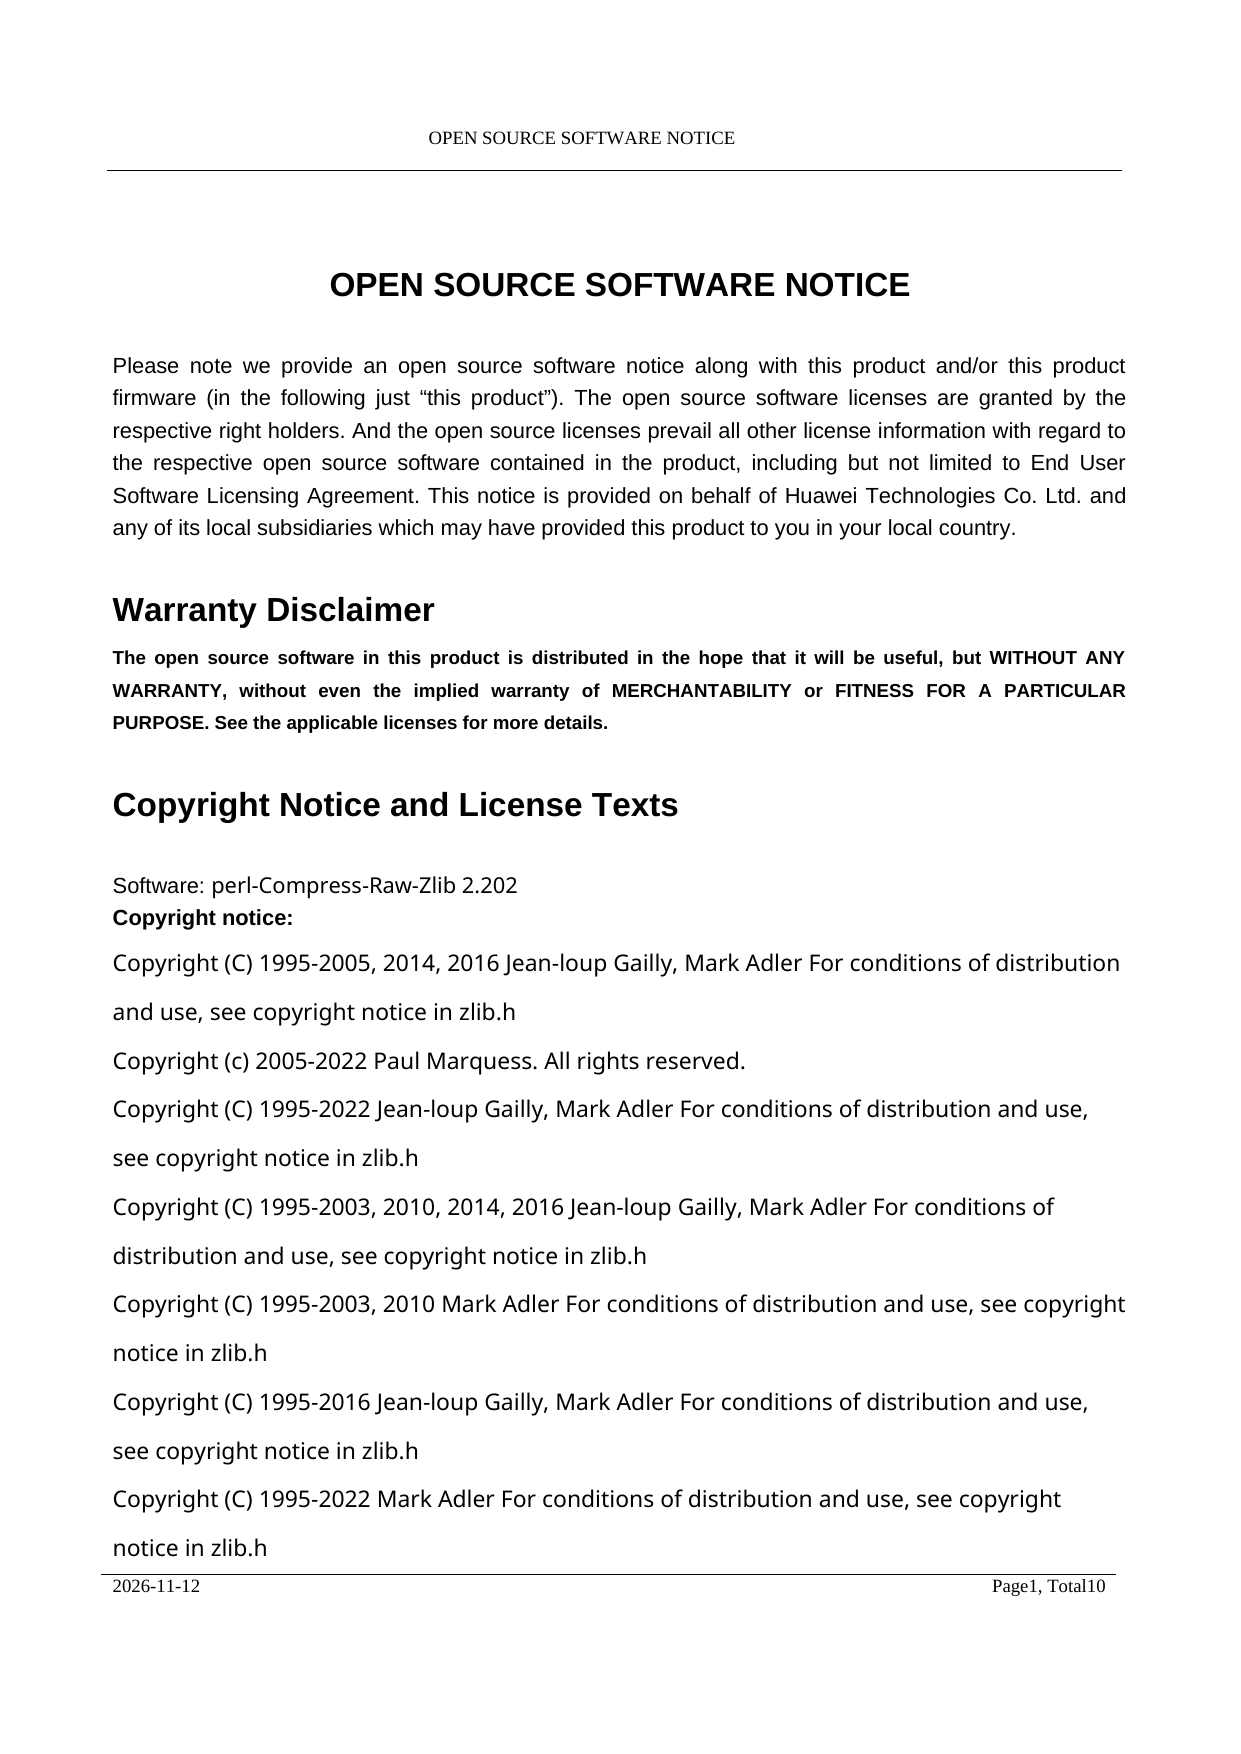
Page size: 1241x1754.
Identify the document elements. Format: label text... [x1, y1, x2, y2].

text Copyright notice: [112, 901, 1128, 934]
text The open source software in this product is distributed in the hope that it will be useful, but WITHOUT ANY WARRANTY, without even the implied warranty of MERCHANTABILITY or FITNESS FOR A PARTICULAR PURPOSE. See the applicable licenses for more details. [112, 641, 1128, 739]
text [112, 947, 1128, 1564]
text Please note we provide an open source software notice along with this product and/or this product firmware (in the following just “this product”). The open source software licenses are granted by the respective right holders. And the open source licenses prevail all other license information with regard to the respective open source software contained in the product, including but not limited to End User Software Licensing Agreement. This notice is provided on behalf of Huawei Technologies Co. Ltd. and any of its local subsidiaries which may have provided this product to you in your local country. [112, 349, 1128, 544]
text Software: perl-Compress-Raw-Zlib 2.202 [112, 869, 1128, 901]
text Warranty Disclaimer [112, 576, 1128, 641]
text OPEN SOURCE SOFTWARE NOTICE [112, 251, 1128, 316]
text Copyright Notice and License Texts [112, 771, 1128, 836]
